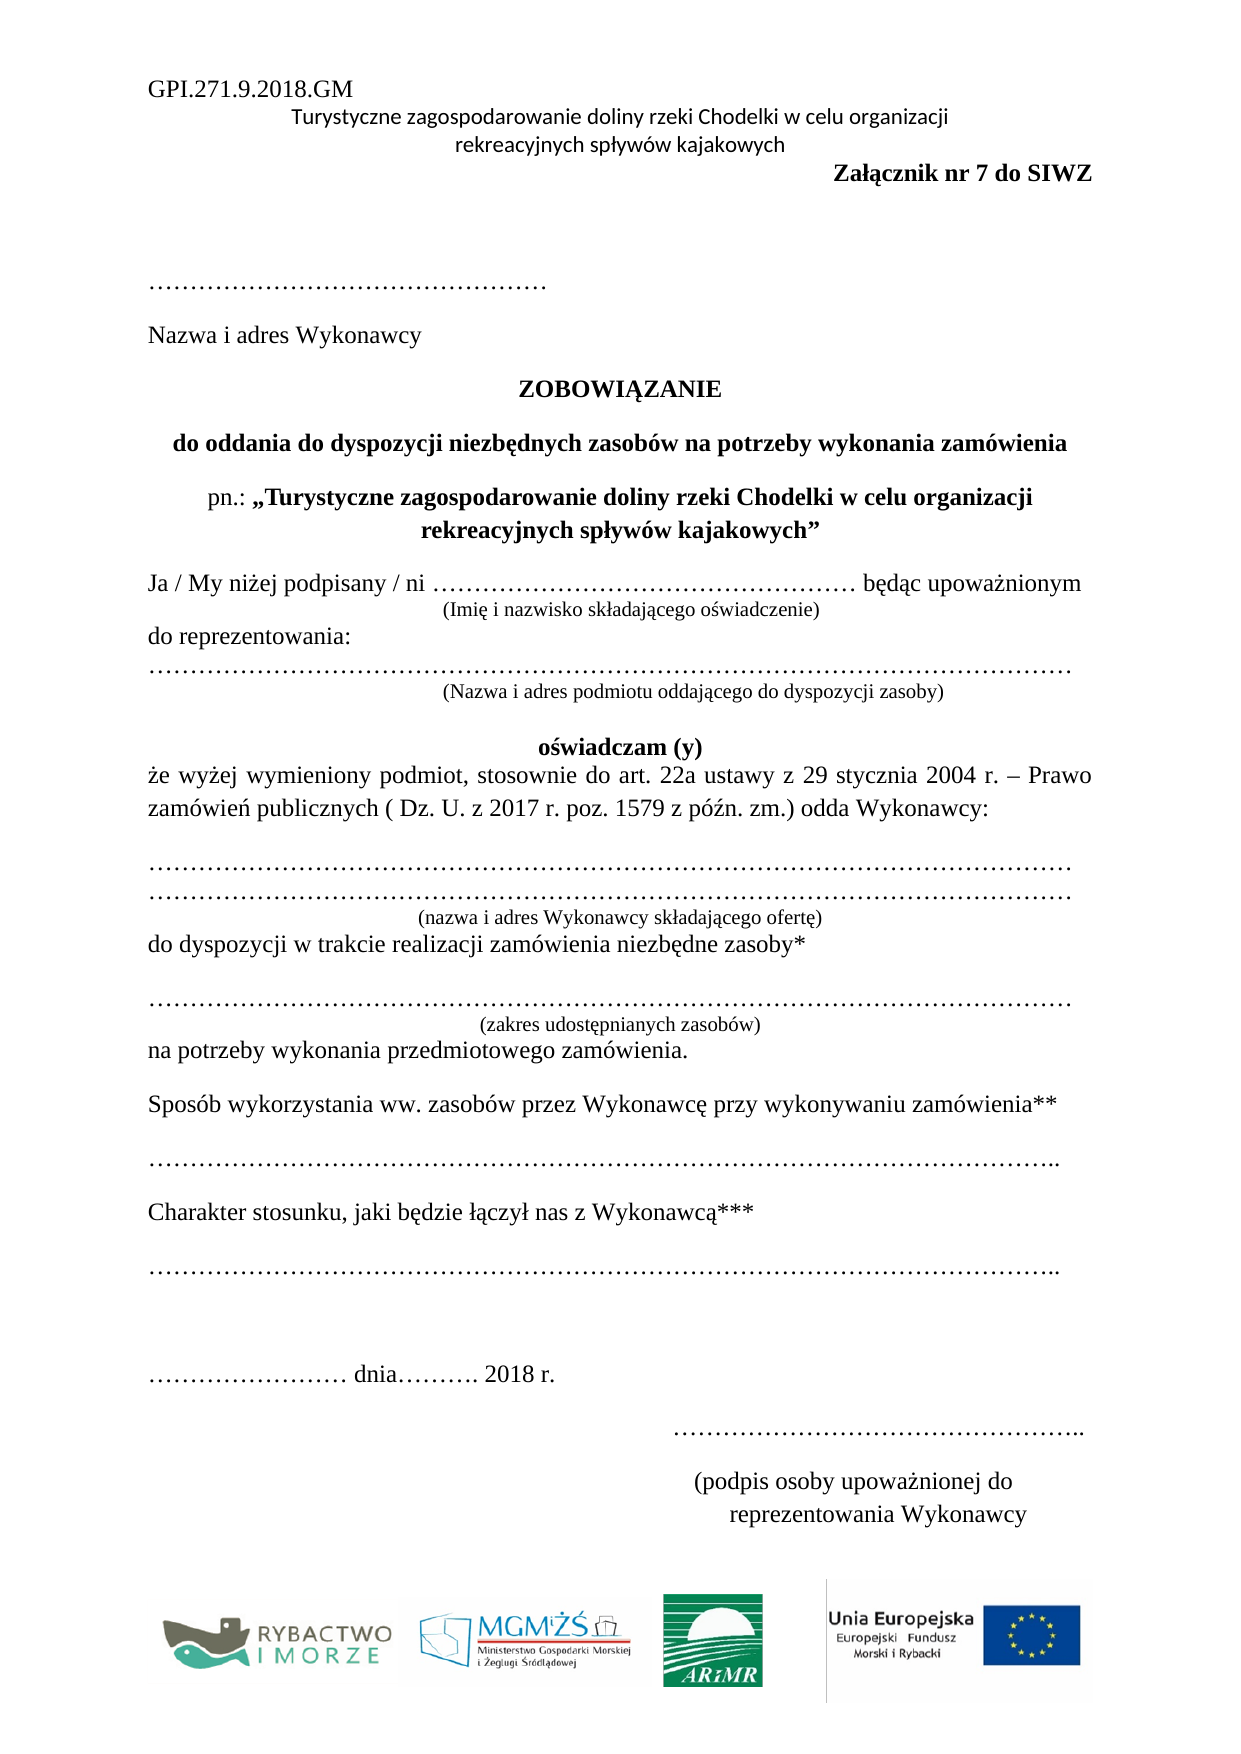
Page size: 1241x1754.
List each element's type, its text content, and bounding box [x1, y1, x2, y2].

picture [147, 1579, 1093, 1703]
text Charakter stosunku, jaki będzie łączył nas z Wykonawcą*** [148, 1197, 1093, 1226]
text …………………… dnia………. 2018 r. [148, 1359, 1093, 1387]
text Nazwa i adres Wykonawcy [148, 320, 1093, 349]
text (podpis osoby upoważnionej do reprezentowania Wykonawcy [148, 1466, 1093, 1528]
text ………………………………………… [148, 266, 1093, 295]
text (Nazwa i adres podmiotu oddającego do dyspozycji zasoby) [369, 679, 1093, 703]
text Sposób wykorzystania ww. zasobów przez Wykonawcę przy wykonywaniu zamówienia** [148, 1089, 1093, 1118]
text Ja / My niżej podpisany / ni …………………………………………… będąc upoważnionym [148, 568, 1093, 597]
text ZOBOWIĄZANIE [148, 374, 1093, 403]
text do oddania do dyspozycji niezbędnych zasobów na potrzeby wykonania zamówienia [148, 428, 1093, 457]
text Załącznik nr 7 do SIWZ [148, 158, 1093, 187]
text oświadczam (y) [148, 732, 1093, 760]
text (nazwa i adres Wykonawcy składającego ofertę) [148, 905, 1093, 929]
text ………………………………………………………………………………………………… [148, 650, 1093, 679]
text ……………………………………………………………………………………………….. [148, 1143, 1093, 1172]
text ……………………………………………………………………………………………….. [148, 1251, 1093, 1280]
text (Imię i nazwisko składającego oświadczenie) [369, 597, 1093, 621]
text na potrzeby wykonania przedmiotowego zamówienia. [148, 1036, 1093, 1064]
text ………………………………………………………………………………………………… [148, 983, 1093, 1011]
text do reprezentowania: [148, 621, 1093, 650]
text (zakres udostępnianych zasobów) [148, 1011, 1093, 1036]
text że wyżej wymieniony podmiot, stosownie do art. 22a ustawy z 29 stycznia 2004 r. – Prawo zamówień publicznych ( Dz. U. z 2017 r. poz. 1579 z późn. zm.) odda Wykonawcy: [148, 760, 1093, 822]
text ………………………………………….. [148, 1412, 1093, 1441]
text do dyspozycji w trakcie realizacji zamówienia niezbędne zasoby* [148, 929, 1093, 958]
text …………………………………………………………………………………………………………………………………………………………………………………………………… [148, 847, 1093, 905]
text pn.: „Turystyczne zagospodarowanie doliny rzeki Chodelki w celu organizacji rekreacyjnych spływów kajakowych” [148, 482, 1093, 543]
